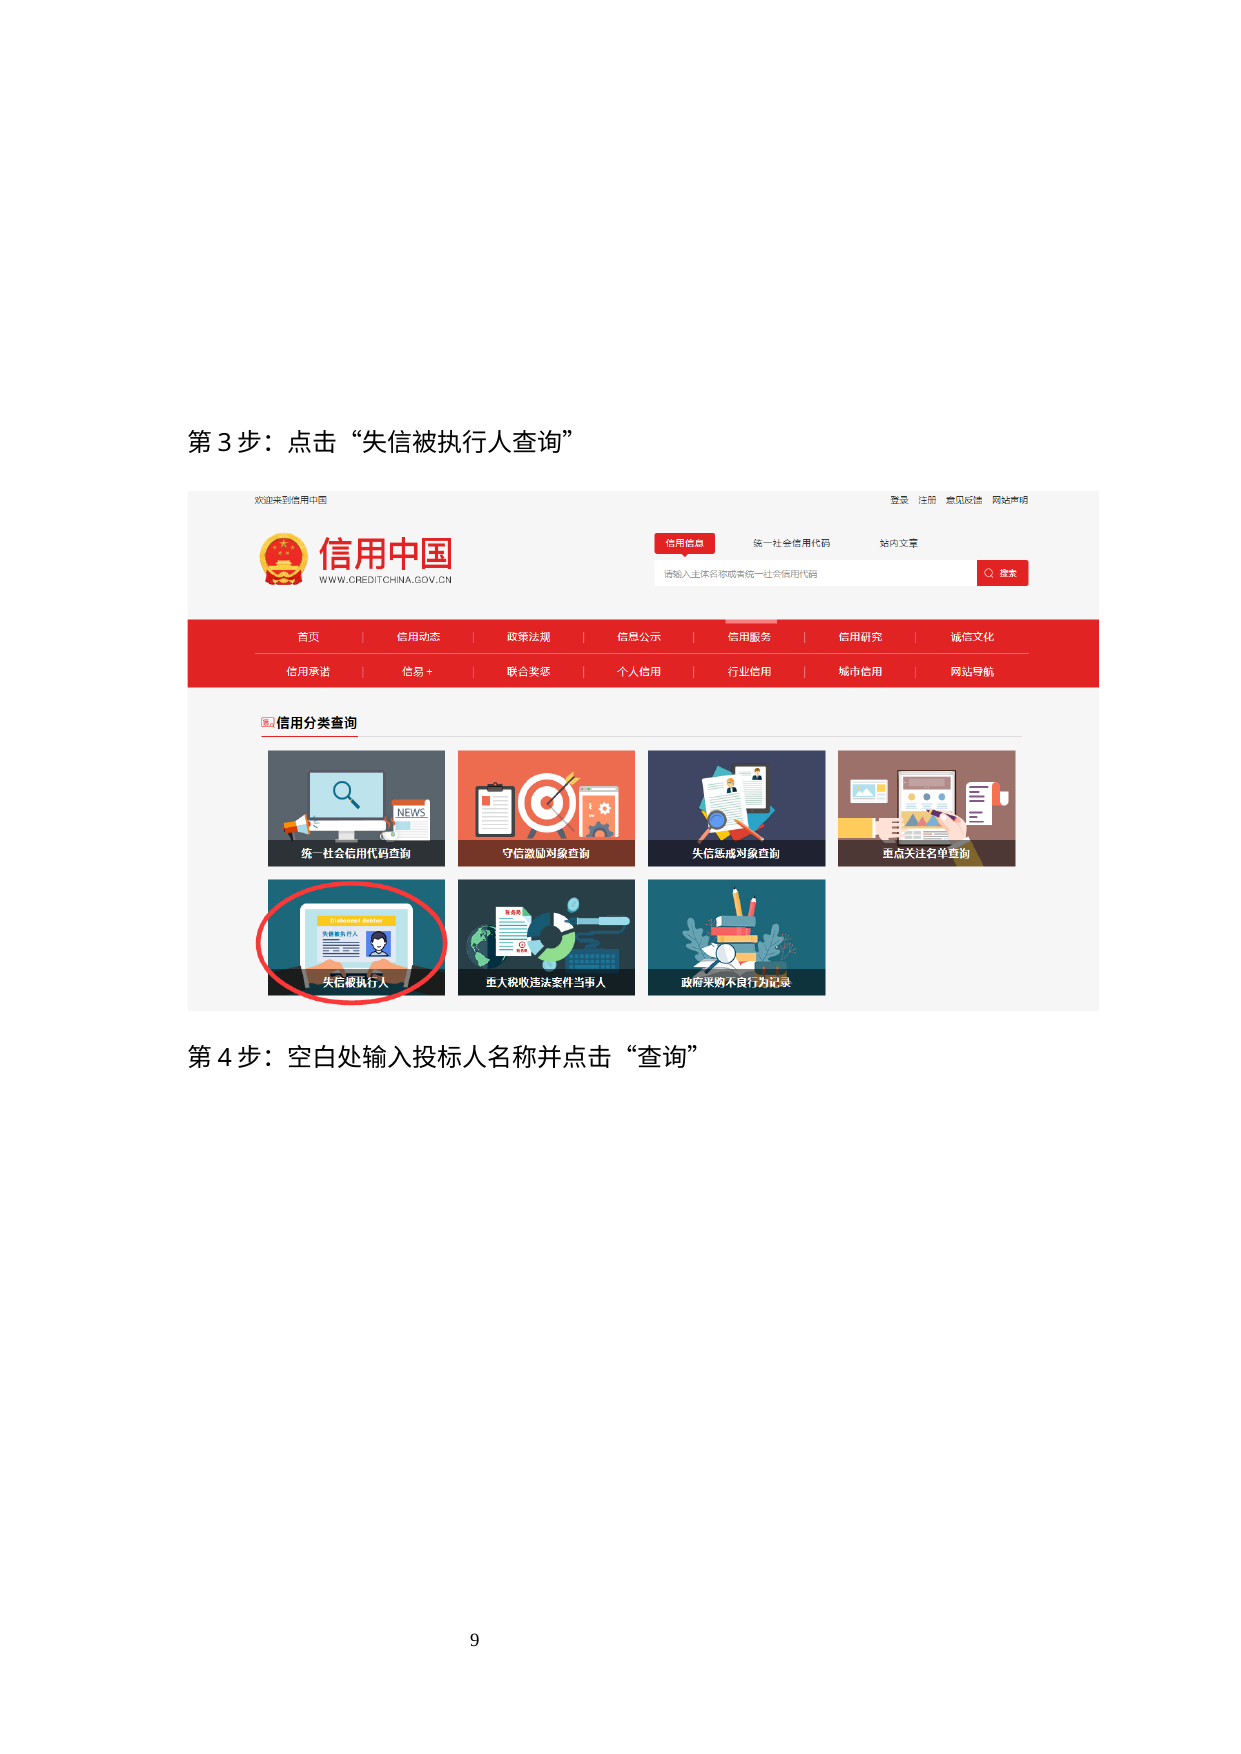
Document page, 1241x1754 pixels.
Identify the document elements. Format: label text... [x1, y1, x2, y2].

text 第3步：点击“失信被执行人查询” [187, 408, 1053, 473]
text 第4步：空白处输入投标人名称并点击“查询” [187, 1023, 1053, 1088]
picture [187, 491, 1099, 1011]
